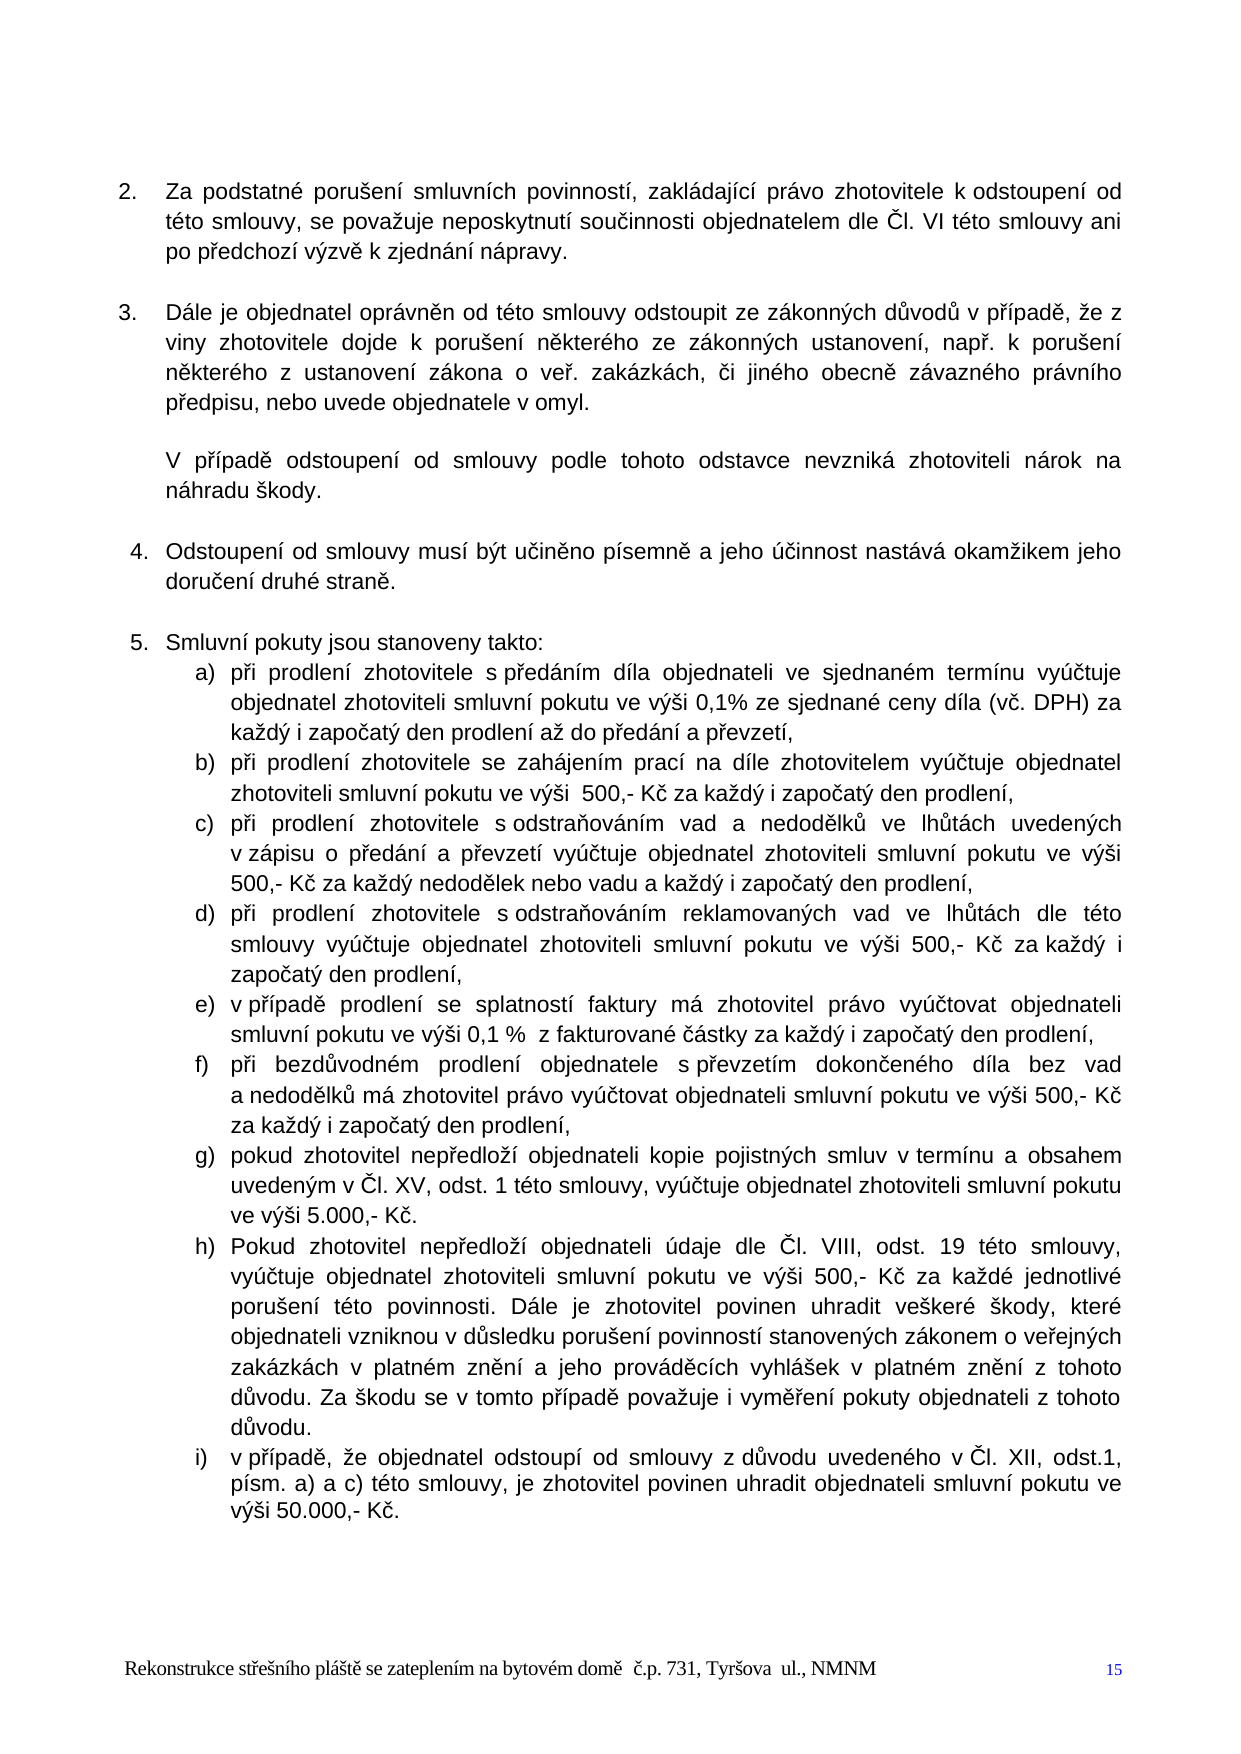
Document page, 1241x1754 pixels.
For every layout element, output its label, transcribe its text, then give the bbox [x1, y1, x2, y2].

list při prodlení zhotovitele s odstraňováním vad a nedodělků ve lhůtách uvedených v zápisu o předání a převzetí vyúčtuje objednatel zhotoviteli smluvní pokutu ve výši 500,- Kč za každý nedodělek nebo vadu a každý i započatý den prodlení, [195, 810, 1122, 896]
list V případě odstoupení od smlouvy podle tohoto odstavce nevzniká zhotoviteli nárok na náhradu škody. [165, 447, 1122, 504]
list Dále je objednatel oprávněn od této smlouvy odstoupit ze zákonných důvodů v případě, že z viny zhotovitele dojde k porušení některého ze zákonných ustanovení, např. k porušení některého z ustanovení zákona o veř. zakázkách, či jiného obecně závazného právního předpisu, nebo uvede objednatele v omyl. [118, 299, 1122, 416]
list v případě, že objednatel odstoupí od smlouvy z důvodu uvedeného v Čl. XII, odst.1, písm. a) a c) této smlouvy, je zhotovitel povinen uhradit objednateli smluvní pokutu ve výši 50.000,- Kč. [195, 1444, 1122, 1523]
list Odstoupení od smlouvy musí být učiněno písemně a jeho účinnost nastává okamžikem jeho doručení druhé straně. [130, 538, 1122, 594]
list při prodlení zhotovitele s předáním díla objednateli ve sjednaném termínu vyúčtuje objednatel zhotoviteli smluvní pokutu ve výši 0,1% ze sjednané ceny díla (vč. DPH) za každý i započatý den prodlení až do předání a převzetí, [195, 659, 1122, 745]
list Smluvní pokuty jsou stanoveny takto: [130, 628, 1122, 655]
list pokud zhotovitel nepředloží objednateli kopie pojistných smluv v termínu a obsahem uvedeným v Čl. XV, odst. 1 této smlouvy, vyúčtuje objednatel zhotoviteli smluvní pokutu ve výši 5.000,- Kč. [195, 1142, 1122, 1229]
list v případě prodlení se splatností faktury má zhotovitel právo vyúčtovat objednateli smluvní pokutu ve výši 0,1 % z fakturované částky za každý i započatý den prodlení, [195, 991, 1122, 1047]
list při prodlení zhotovitele s odstraňováním reklamovaných vad ve lhůtách dle této smlouvy vyúčtuje objednatel zhotoviteli smluvní pokutu ve výši 500,- Kč za každý i započatý den prodlení, [195, 900, 1122, 987]
list Pokud zhotovitel nepředloží objednateli údaje dle Čl. VIII, odst. 19 této smlouvy, vyúčtuje objednatel zhotoviteli smluvní pokutu ve výši 500,- Kč za každé jednotlivé porušení této povinnosti. Dále je zhotovitel povinen uhradit veškeré škody, které objednateli vzniknou v důsledku porušení povinností stanovených zákonem o veřejných zakázkách v platném znění a jeho prováděcích vyhlášek v platném znění z tohoto důvodu. Za škodu se v tomto případě považuje i vyměření pokuty objednateli z tohoto důvodu. [195, 1233, 1122, 1440]
list při bezdůvodném prodlení objednatele s převzetím dokončeného díla bez vad a nedodělků má zhotovitel právo vyúčtovat objednateli smluvní pokutu ve výši 500,- Kč za každý i započatý den prodlení, [195, 1051, 1122, 1138]
list Za podstatné porušení smluvních povinností, zakládající právo zhotovitele k odstoupení od této smlouvy, se považuje neposkytnutí součinnosti objednatelem dle Čl. VI této smlouvy ani po předchozí výzvě k zjednání nápravy. [118, 178, 1122, 265]
list při prodlení zhotovitele se zahájením prací na díle zhotovitelem vyúčtuje objednatel zhotoviteli smluvní pokutu ve výši 500,- Kč za každý i započatý den prodlení, [195, 749, 1122, 806]
